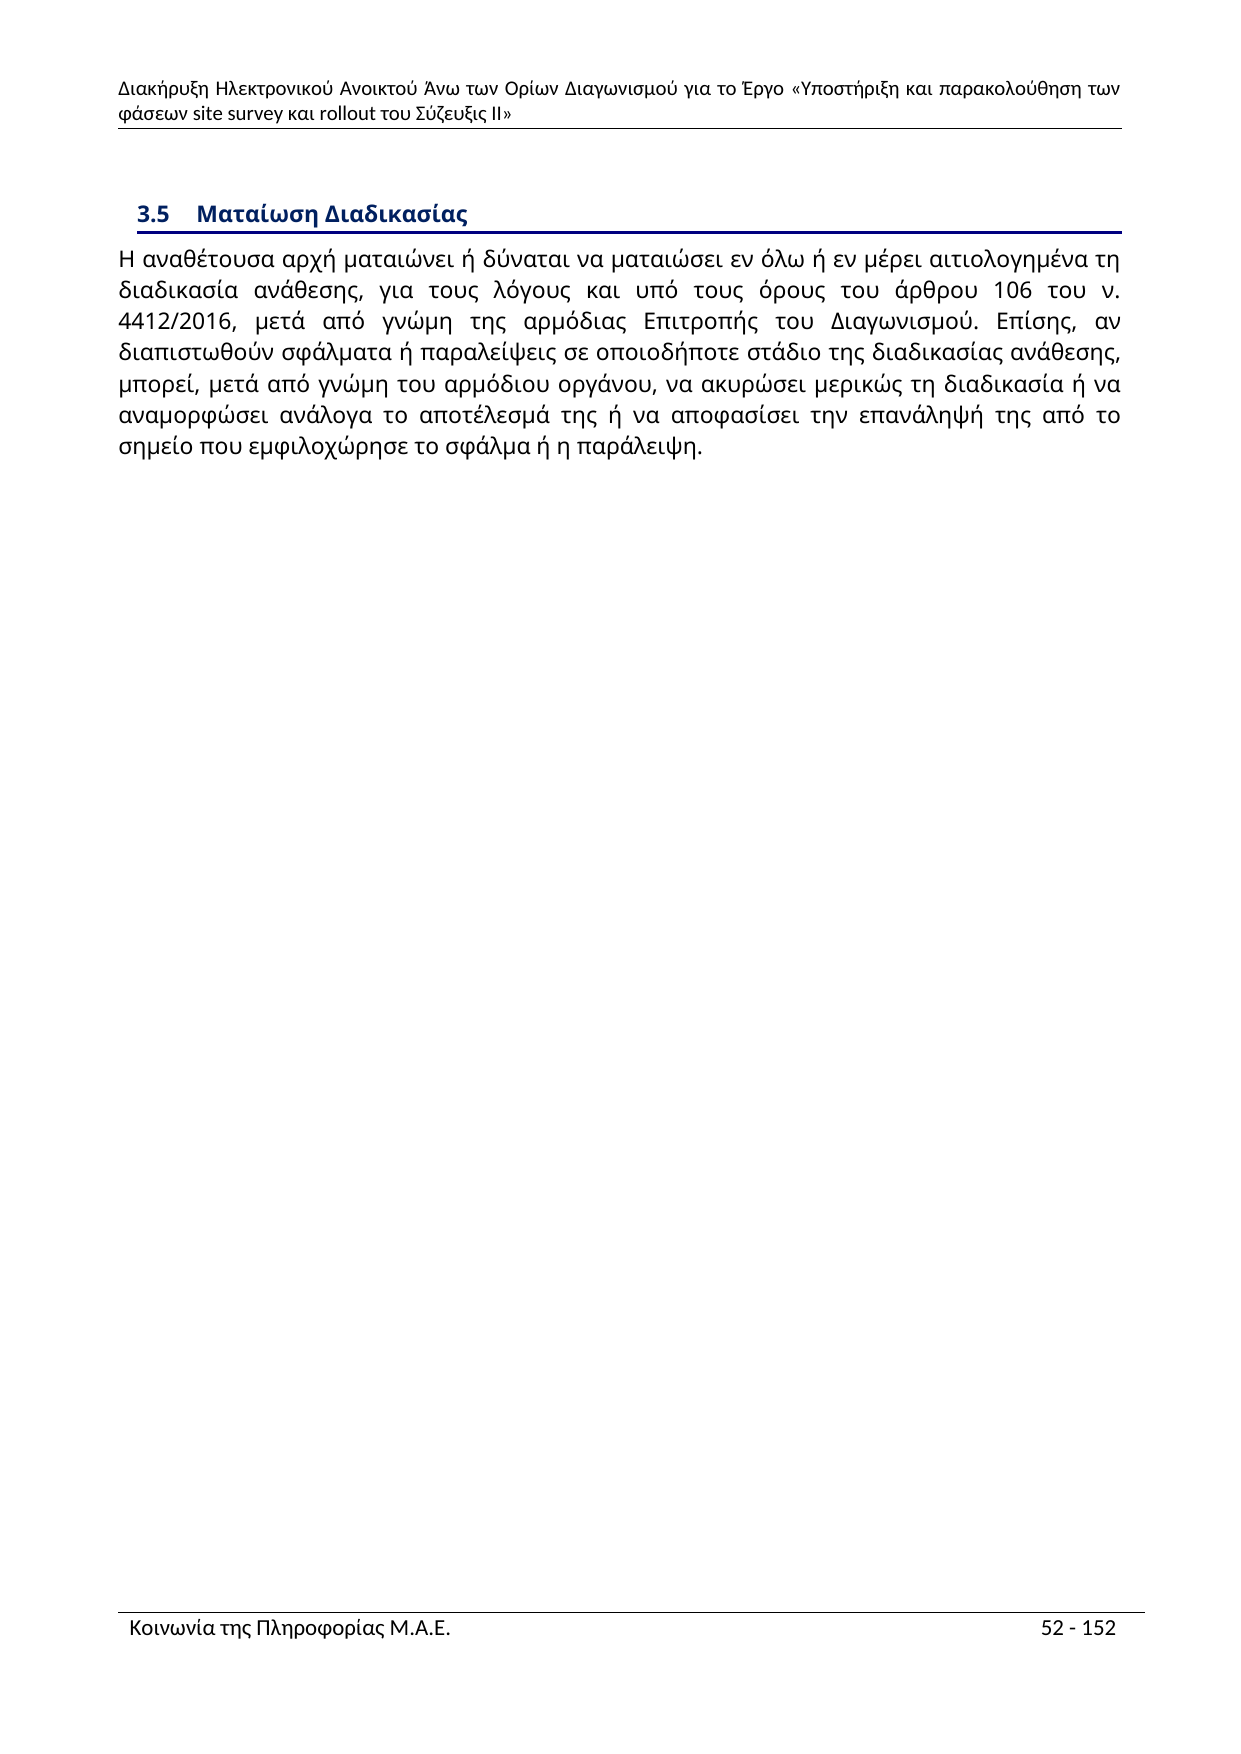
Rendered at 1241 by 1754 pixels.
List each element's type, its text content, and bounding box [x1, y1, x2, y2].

subtitle Ματαίωση Διαδικασίας [137, 198, 1122, 231]
text Η αναθέτουσα αρχή ματαιώνει ή δύναται να ματαιώσει εν όλω ή εν μέρει αιτιολογημένα τη διαδικασία ανάθεσης, για τους λόγους και υπό τους όρους του άρθρου 106 του ν. 4412/2016, μετά από γνώμη της αρμόδιας Επιτροπής του Διαγωνισμού. Επίσης, αν διαπιστωθούν σφάλματα ή παραλείψεις σε οποιοδήποτε στάδιο της διαδικασίας ανάθεσης, μπορεί, μετά από γνώμη του αρμόδιου οργάνου, να ακυρώσει μερικώς τη διαδικασία ή να αναμορφώσει ανάλογα το αποτέλεσμά της ή να αποφασίσει την επανάληψή της από το σημείο που εμφιλοχώρησε το σφάλμα ή η παράλειψη. [118, 242, 1122, 461]
